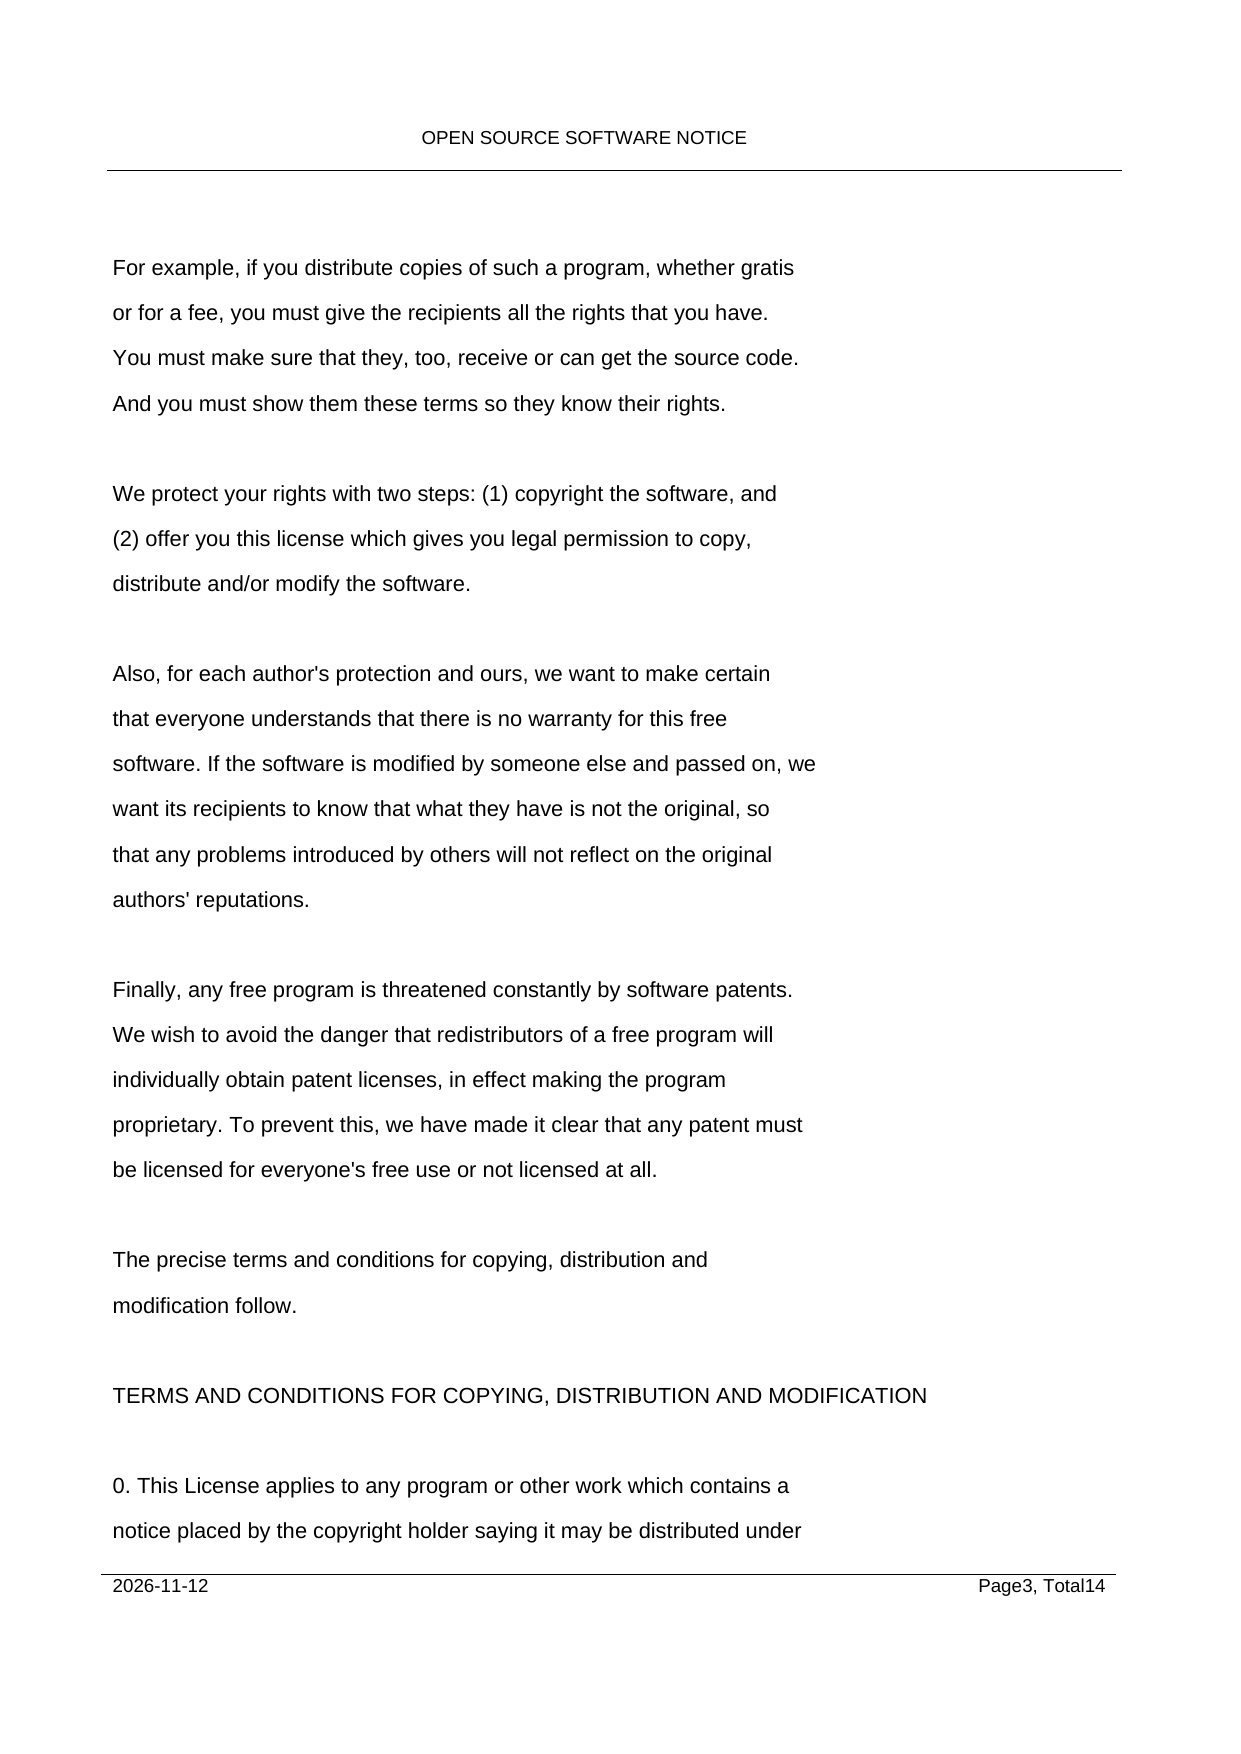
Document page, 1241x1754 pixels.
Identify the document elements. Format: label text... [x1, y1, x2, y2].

text that everyone understands that there is no warranty for this free [112, 702, 1128, 735]
text distribute and/or modify the software. [112, 567, 1128, 600]
text that any problems introduced by others will not reflect on the original [112, 838, 1128, 870]
text And you must show them these terms so they know their rights. [112, 387, 1128, 419]
text (2) offer you this license which gives you legal permission to copy, [112, 522, 1128, 554]
text notice placed by the copyright holder saying it may be distributed under [112, 1514, 1128, 1547]
text want its recipients to know that what they have is not the original, so [112, 793, 1128, 825]
text or for a fee, you must give the recipients all the rights that you have. [112, 297, 1128, 329]
text individually obtain patent licenses, in effect making the program [112, 1063, 1128, 1096]
text Also, for each author's protection and ours, we want to make certain [112, 657, 1128, 690]
text TERMS AND CONDITIONS FOR COPYING, DISTRIBUTION AND MODIFICATION [112, 1379, 1128, 1412]
text Finally, any free program is threatened constantly by software patents. [112, 973, 1128, 1006]
text software. If the software is modified by someone else and passed on, we [112, 748, 1128, 780]
text authors' reputations. [112, 883, 1128, 915]
text For example, if you distribute copies of such a program, whether gratis [112, 251, 1128, 284]
text 0. This License applies to any program or other work which contains a [112, 1469, 1128, 1502]
text proprietary. To prevent this, we have made it clear that any patent must [112, 1108, 1128, 1141]
text You must make sure that they, too, receive or can get the source code. [112, 342, 1128, 374]
text We wish to avoid the danger that redistributors of a free program will [112, 1018, 1128, 1051]
text be licensed for everyone's free use or not licensed at all. [112, 1153, 1128, 1186]
text We protect your rights with two steps: (1) copyright the software, and [112, 477, 1128, 509]
text modification follow. [112, 1289, 1128, 1321]
text The precise terms and conditions for copying, distribution and [112, 1244, 1128, 1276]
